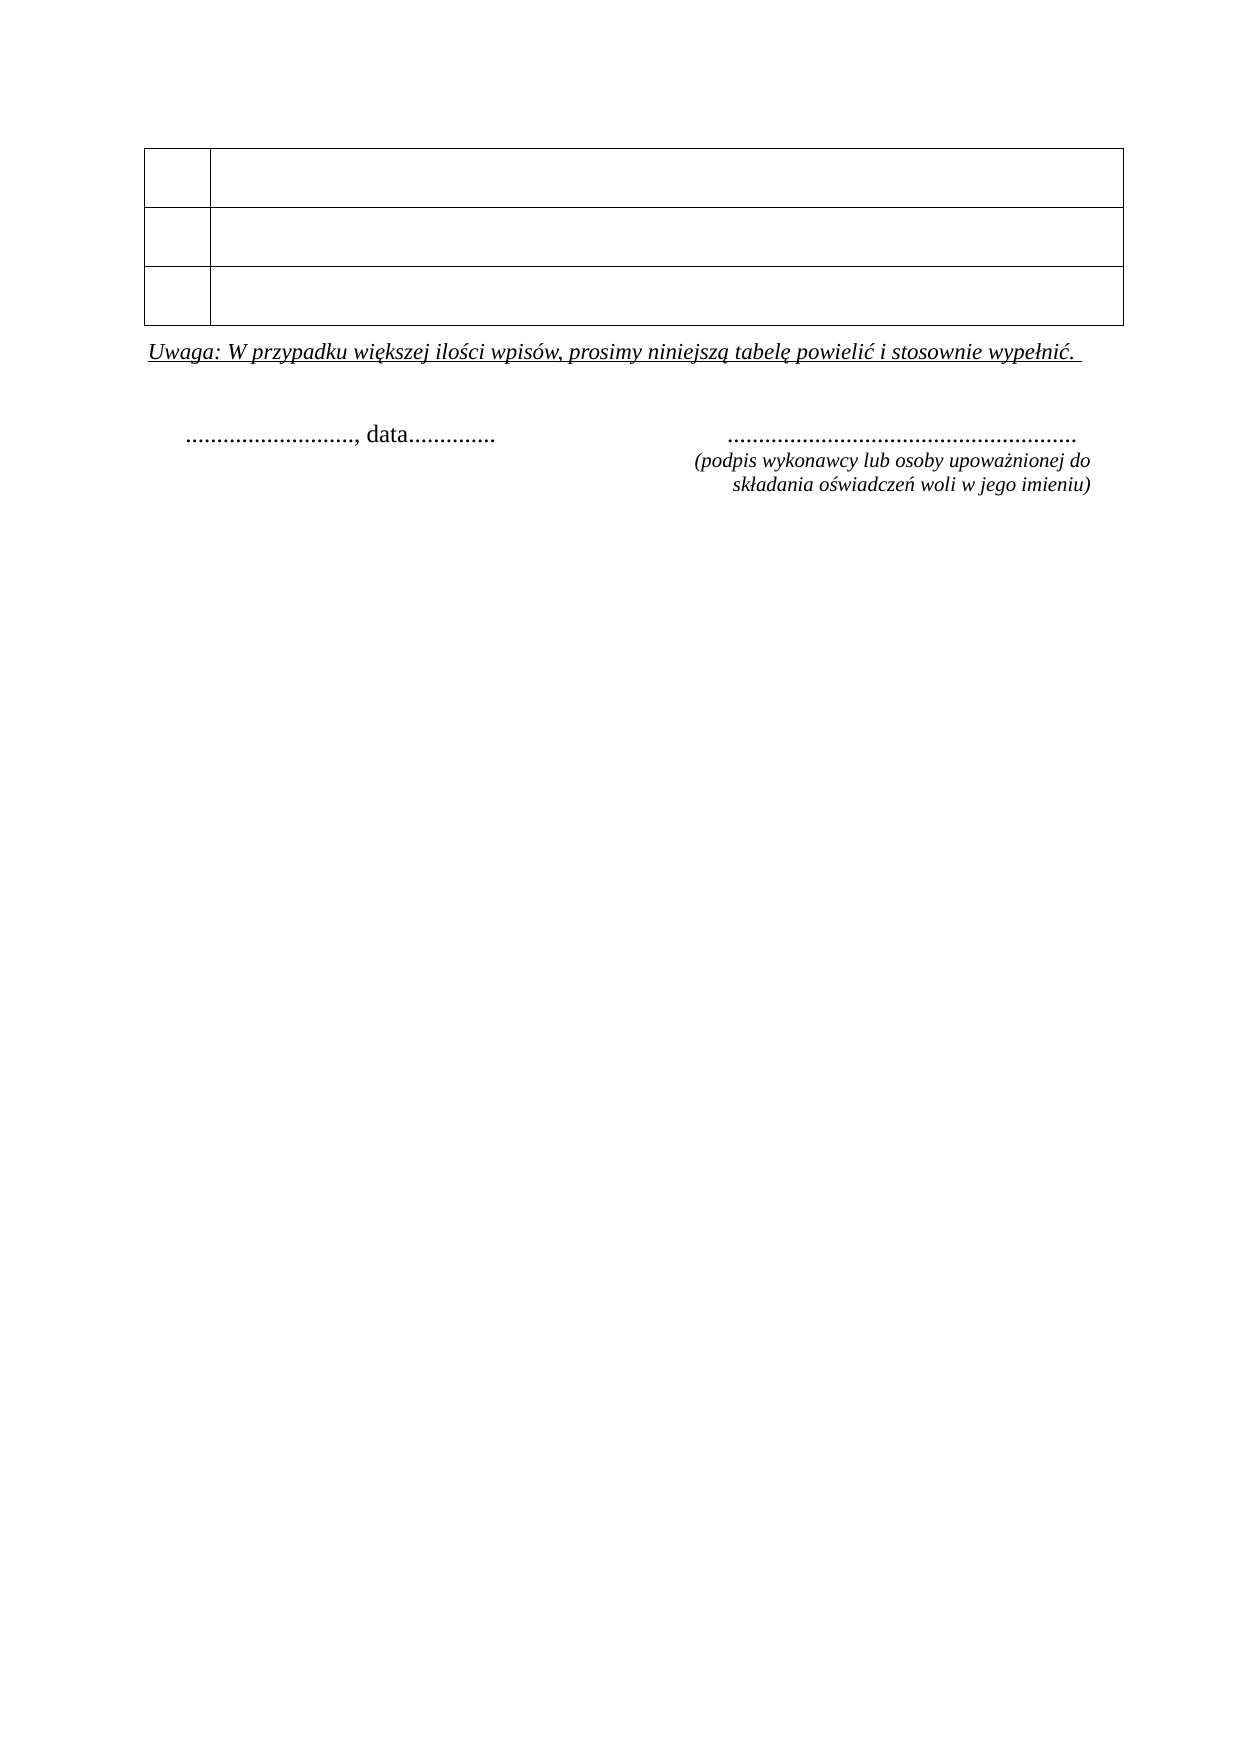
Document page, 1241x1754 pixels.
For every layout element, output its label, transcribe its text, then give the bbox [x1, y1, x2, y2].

text (podpis wykonawcy lub osoby upoważnionej do [148, 448, 1093, 472]
table_cell [145, 267, 210, 324]
table_cell [145, 208, 210, 266]
text składania oświadczeń woli w jego imieniu) [148, 472, 1093, 496]
table_cell [211, 208, 1123, 266]
table_cell [211, 267, 1123, 324]
text Uwaga: W przypadku większej ilości wpisów, prosimy niniejszą tabelę powielić i stosownie wypełnić. [148, 338, 1093, 364]
table_cell [211, 149, 1123, 207]
table_cell [145, 149, 210, 207]
text ..........................., data.............. ........................................................ [185, 419, 1093, 448]
